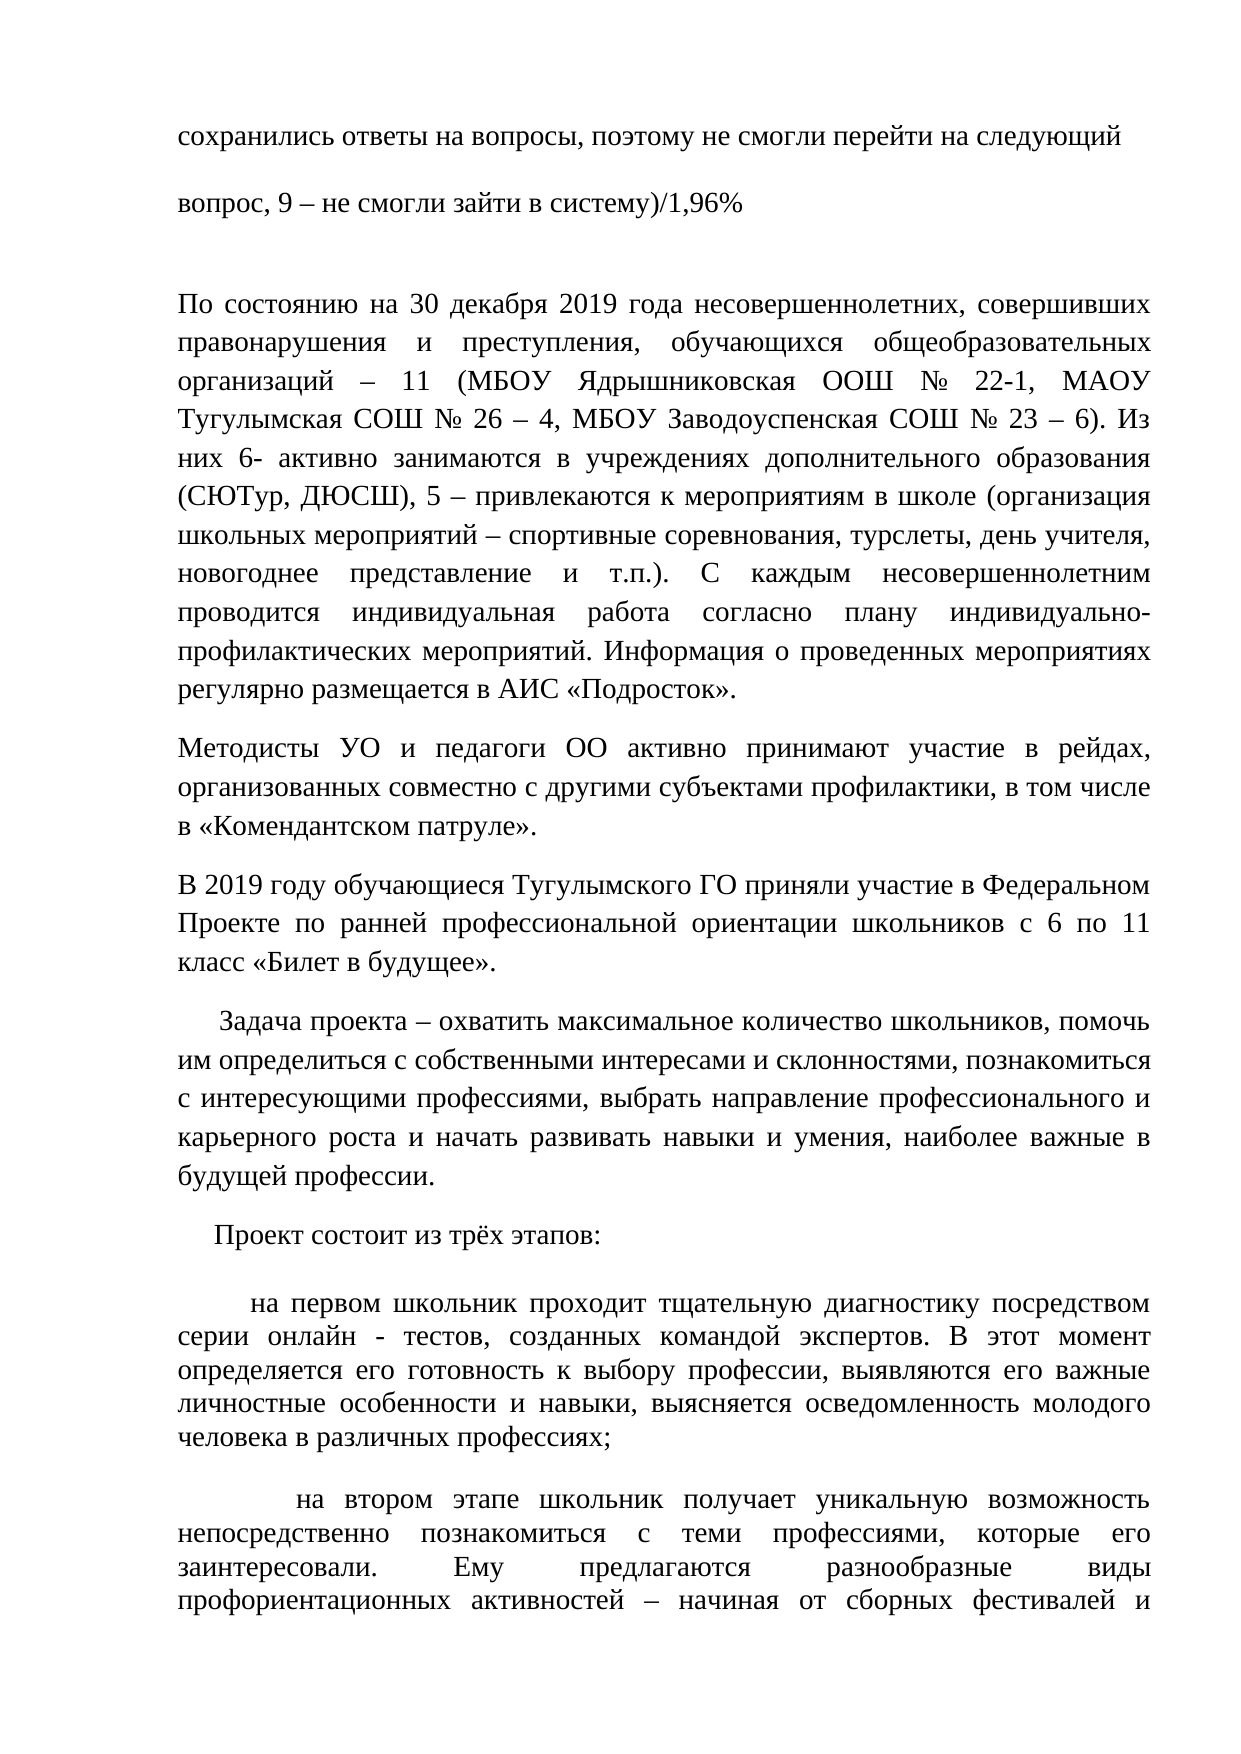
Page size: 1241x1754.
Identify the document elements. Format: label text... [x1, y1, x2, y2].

text Проект состоит из трёх этапов: [177, 1217, 1152, 1251]
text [177, 1482, 1152, 1616]
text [177, 118, 1152, 219]
text на первом школьник проходит тщательную диагностику посредством серии онлайн - тестов, созданных командой экспертов. В этот момент определяется его готовность к выбору профессии, выявляются его важные личностные особенности и навыки, выясняется осведомленность молодого человека в различных профессиях; [177, 1285, 1152, 1452]
text Задача проекта – охватить максимальное количество школьников, помочь им определиться с собственными интересами и склонностями, познакомиться с интересующими профессиями, выбрать направление профессионального и карьерного роста и начать развивать навыки и умения, наиболее важные в будущей профессии. [177, 1003, 1152, 1191]
text Методисты УО и педагоги ОО активно принимают участие в рейдах, организованных совместно с другими субъектами профилактики, в том числе в «Комендантском патруле». [177, 731, 1152, 841]
text По состоянию на 30 декабря 2019 года несовершеннолетних, совершивших правонарушения и преступления, обучающихся общеобразовательных организаций – 11 (МБОУ Ядрышниковская ООШ № 22-1, МАОУ Тугулымская СОШ № 26 – 4, МБОУ Заводоуспенская СОШ № 23 – 6). Из них 6- активно занимаются в учреждениях дополнительного образования (СЮТур, ДЮСШ), 5 – привлекаются к мероприятиям в школе (организация школьных мероприятий – спортивные соревнования, турслеты, день учителя, новогоднее представление и т.п.). С каждым несовершеннолетним проводится индивидуальная работа согласно плану индивидуально- профилактических мероприятий. Информация о проведенных мероприятиях регулярно размещается в АИС «Подросток». [177, 286, 1152, 705]
text В 2019 году обучающиеся Тугулымского ГО приняли участие в Федеральном Проекте по ранней профессиональной ориентации школьников с 6 по 11 класс «Билет в будущее». [177, 867, 1152, 978]
